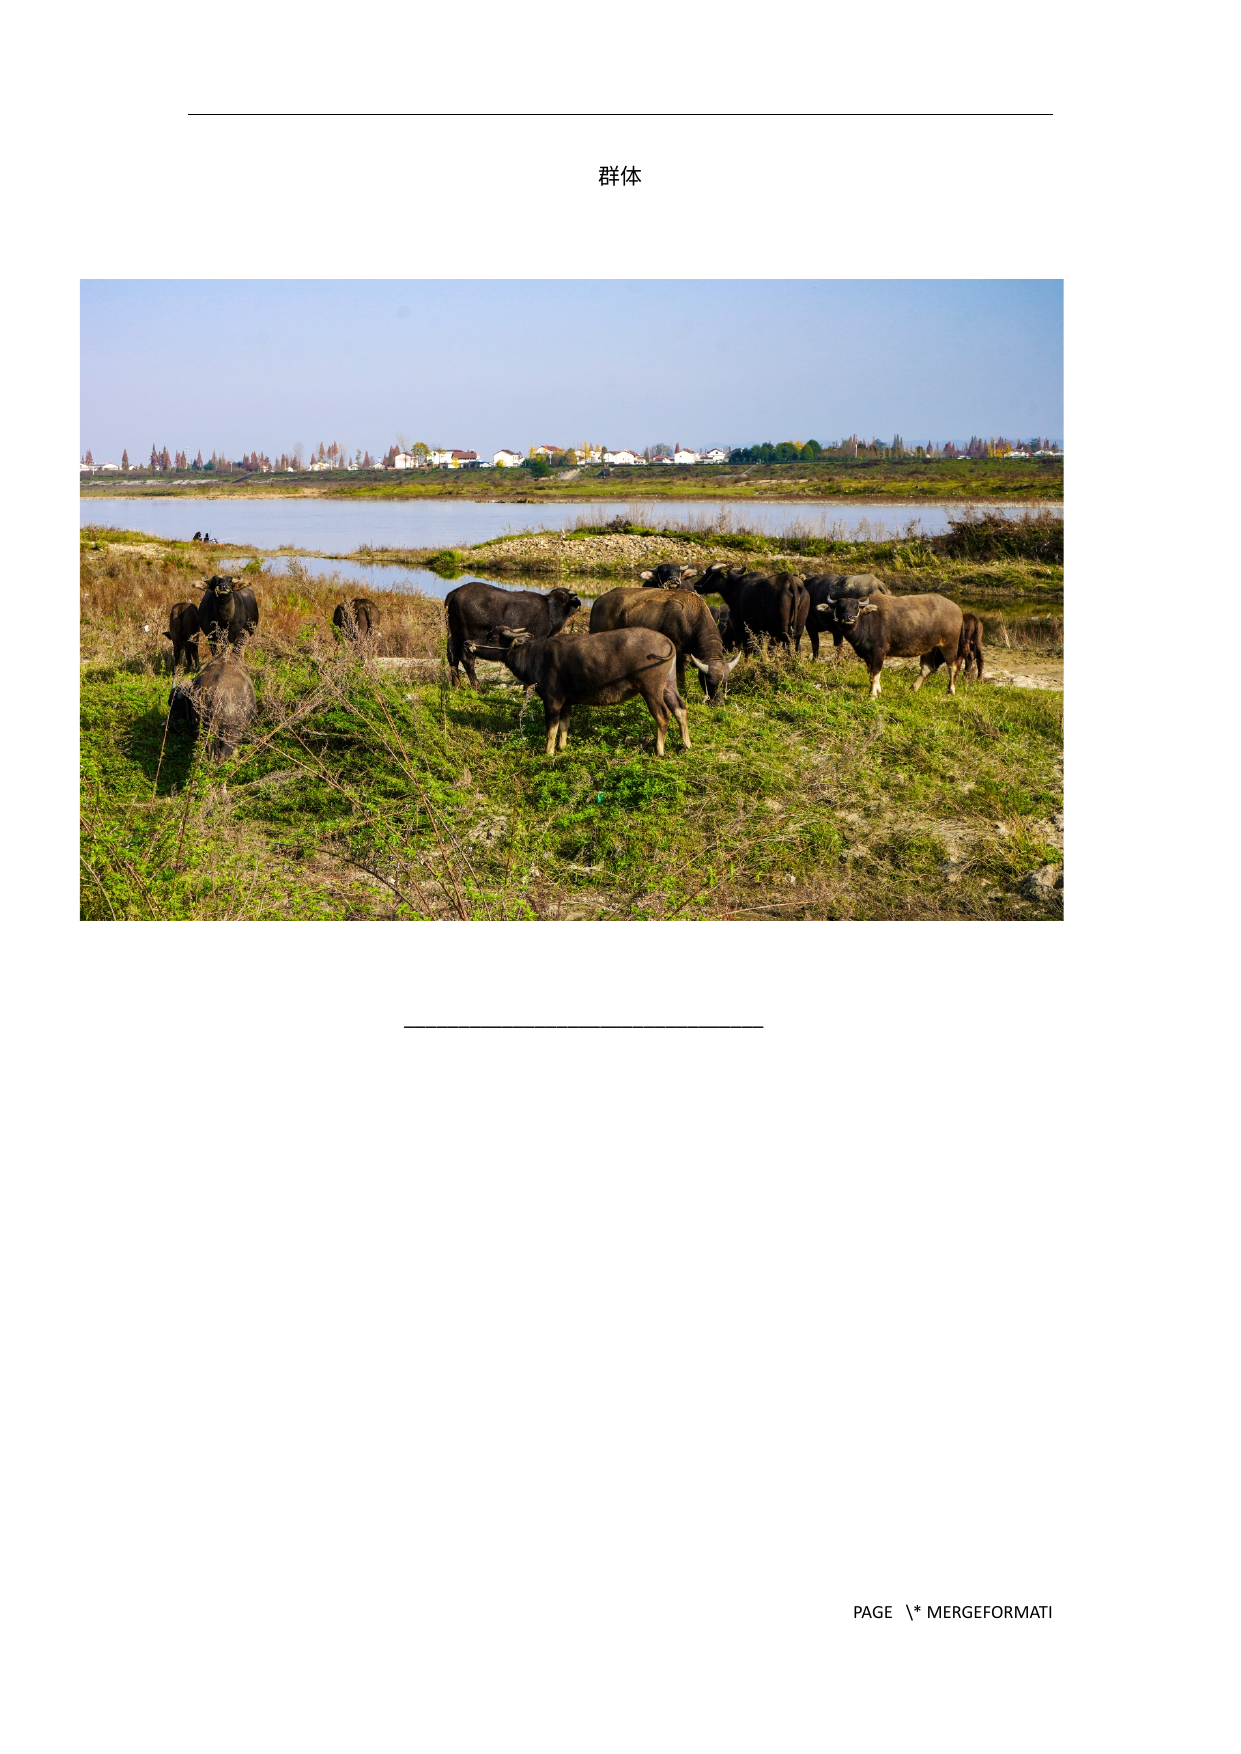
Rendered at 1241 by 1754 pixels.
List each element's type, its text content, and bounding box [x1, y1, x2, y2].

text 群体 [187, 159, 1053, 191]
text _________________________________ [404, 1003, 764, 1029]
picture [79, 279, 1064, 921]
